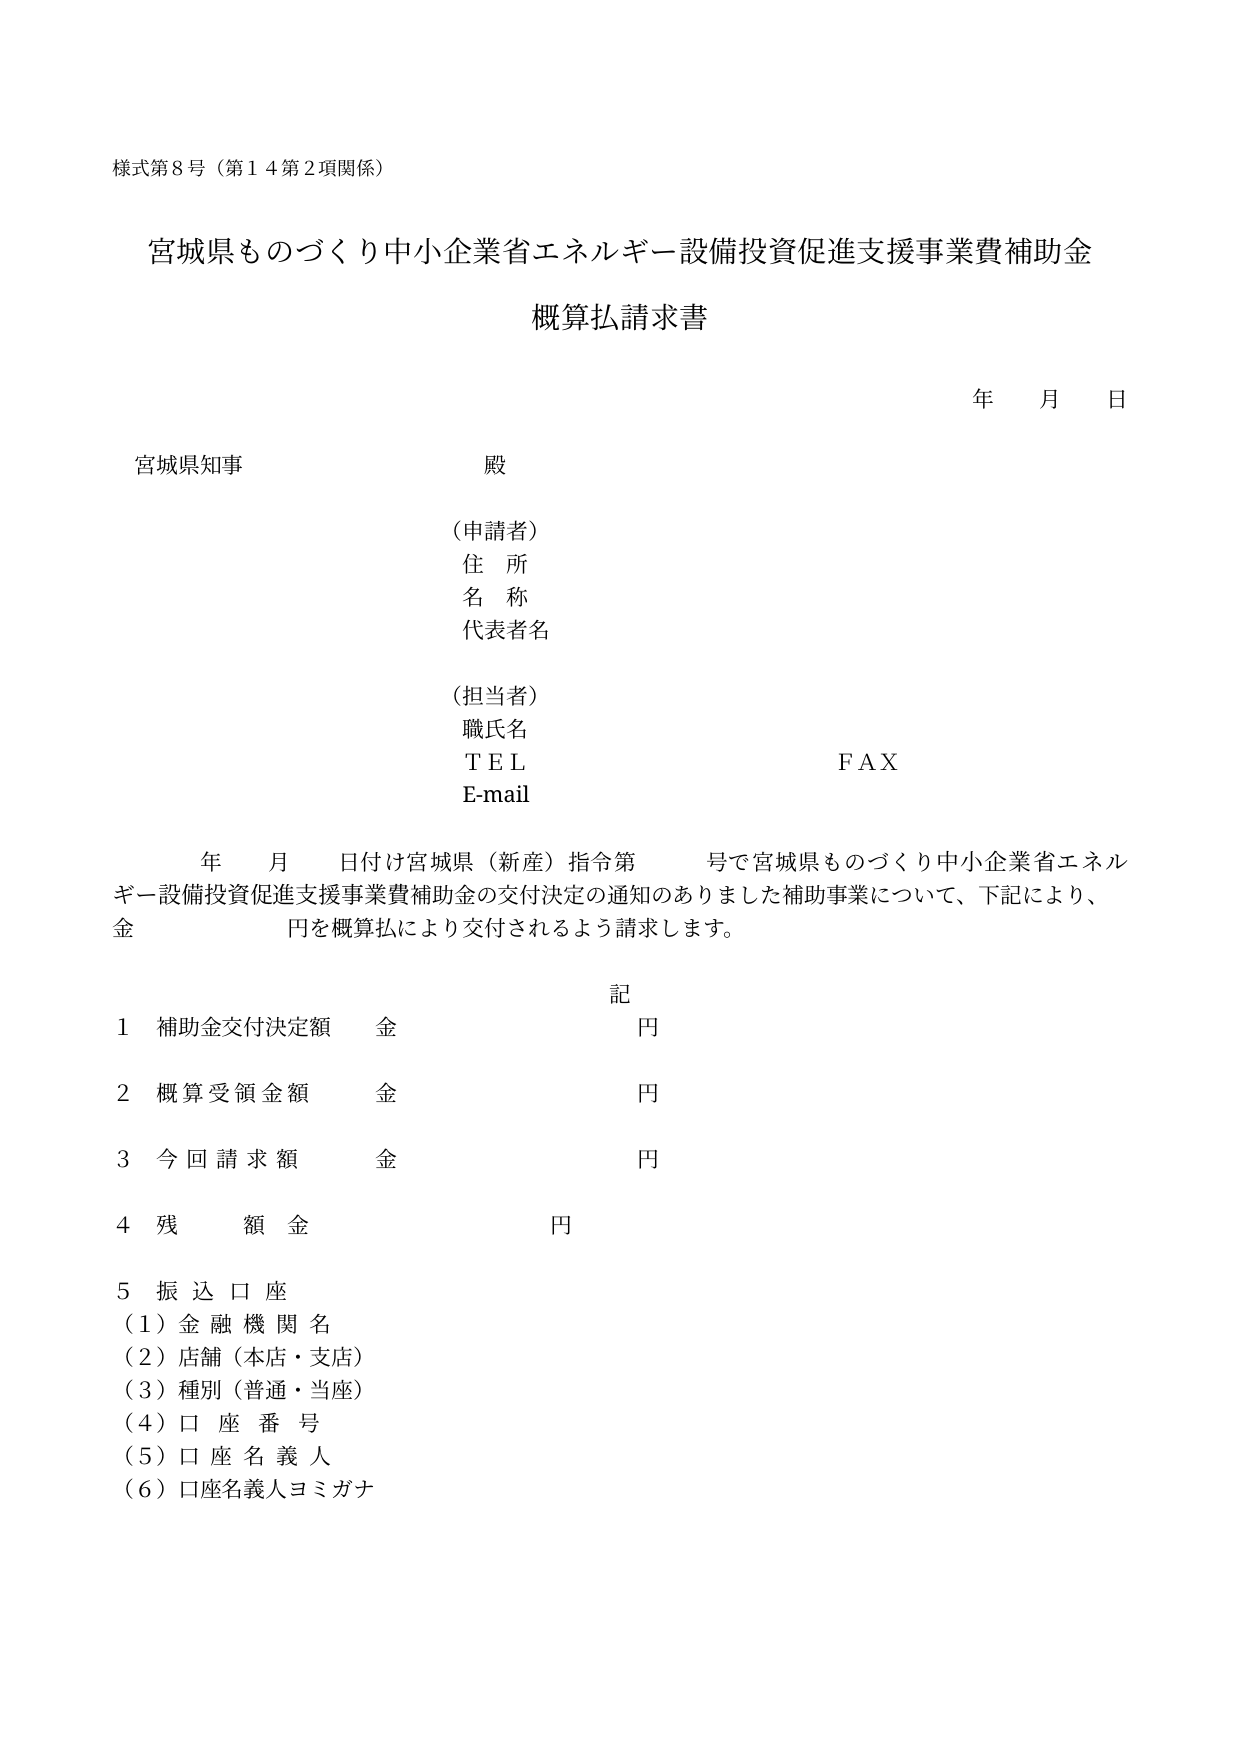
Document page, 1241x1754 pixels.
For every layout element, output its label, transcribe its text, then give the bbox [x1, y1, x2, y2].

text （４）口座番号 [112, 1405, 1128, 1438]
text 名称 [462, 580, 1128, 613]
text 宮城県知事 殿 [112, 448, 1128, 481]
text 金 円を概算払により交付されるよう請求します。 [112, 910, 1128, 943]
text 住所 [462, 547, 1128, 580]
text 様式第８号（第１４第２項関係） [112, 151, 1128, 183]
text ４ 残額 金 円 [112, 1207, 1128, 1240]
text ３ 今回請求額 金 円 [112, 1141, 1128, 1174]
text （２）店舗（本店・支店） [112, 1339, 1128, 1372]
text （５）口座名義人 [112, 1438, 1128, 1471]
text （６）口座名義人ヨミガナ [112, 1471, 1128, 1504]
text 年 月 日付け宮城県（新産）指令第 号で宮城県ものづくり中小企業省エネルギー設備投資促進支援事業費補助金の交付決定の通知のありました補助事業について、下記により、 [112, 844, 1128, 910]
text ５ 振込口座 [112, 1273, 1128, 1306]
text E-mail [462, 778, 1128, 811]
text 概算払請求書 [112, 283, 1128, 349]
text （担当者） [440, 679, 1128, 712]
text １ 補助金交付決定額 金 円 [112, 1009, 1128, 1042]
text （３）種別（普通・当座） [112, 1372, 1128, 1405]
text 記 [112, 976, 1128, 1009]
text （申請者） [440, 514, 1128, 547]
text 職氏名 [462, 712, 1128, 745]
text 宮城県ものづくり中小企業省エネルギー設備投資促進支援事業費補助金 [112, 217, 1128, 283]
text ＴＥＬ ＦＡＸ [462, 745, 1128, 778]
text （１）金融機関名 [112, 1306, 1128, 1339]
text ２ 概算受領金額 金 円 [112, 1075, 1128, 1108]
text 代表者名 [462, 613, 1128, 646]
text 年 月 日 [112, 382, 1128, 415]
